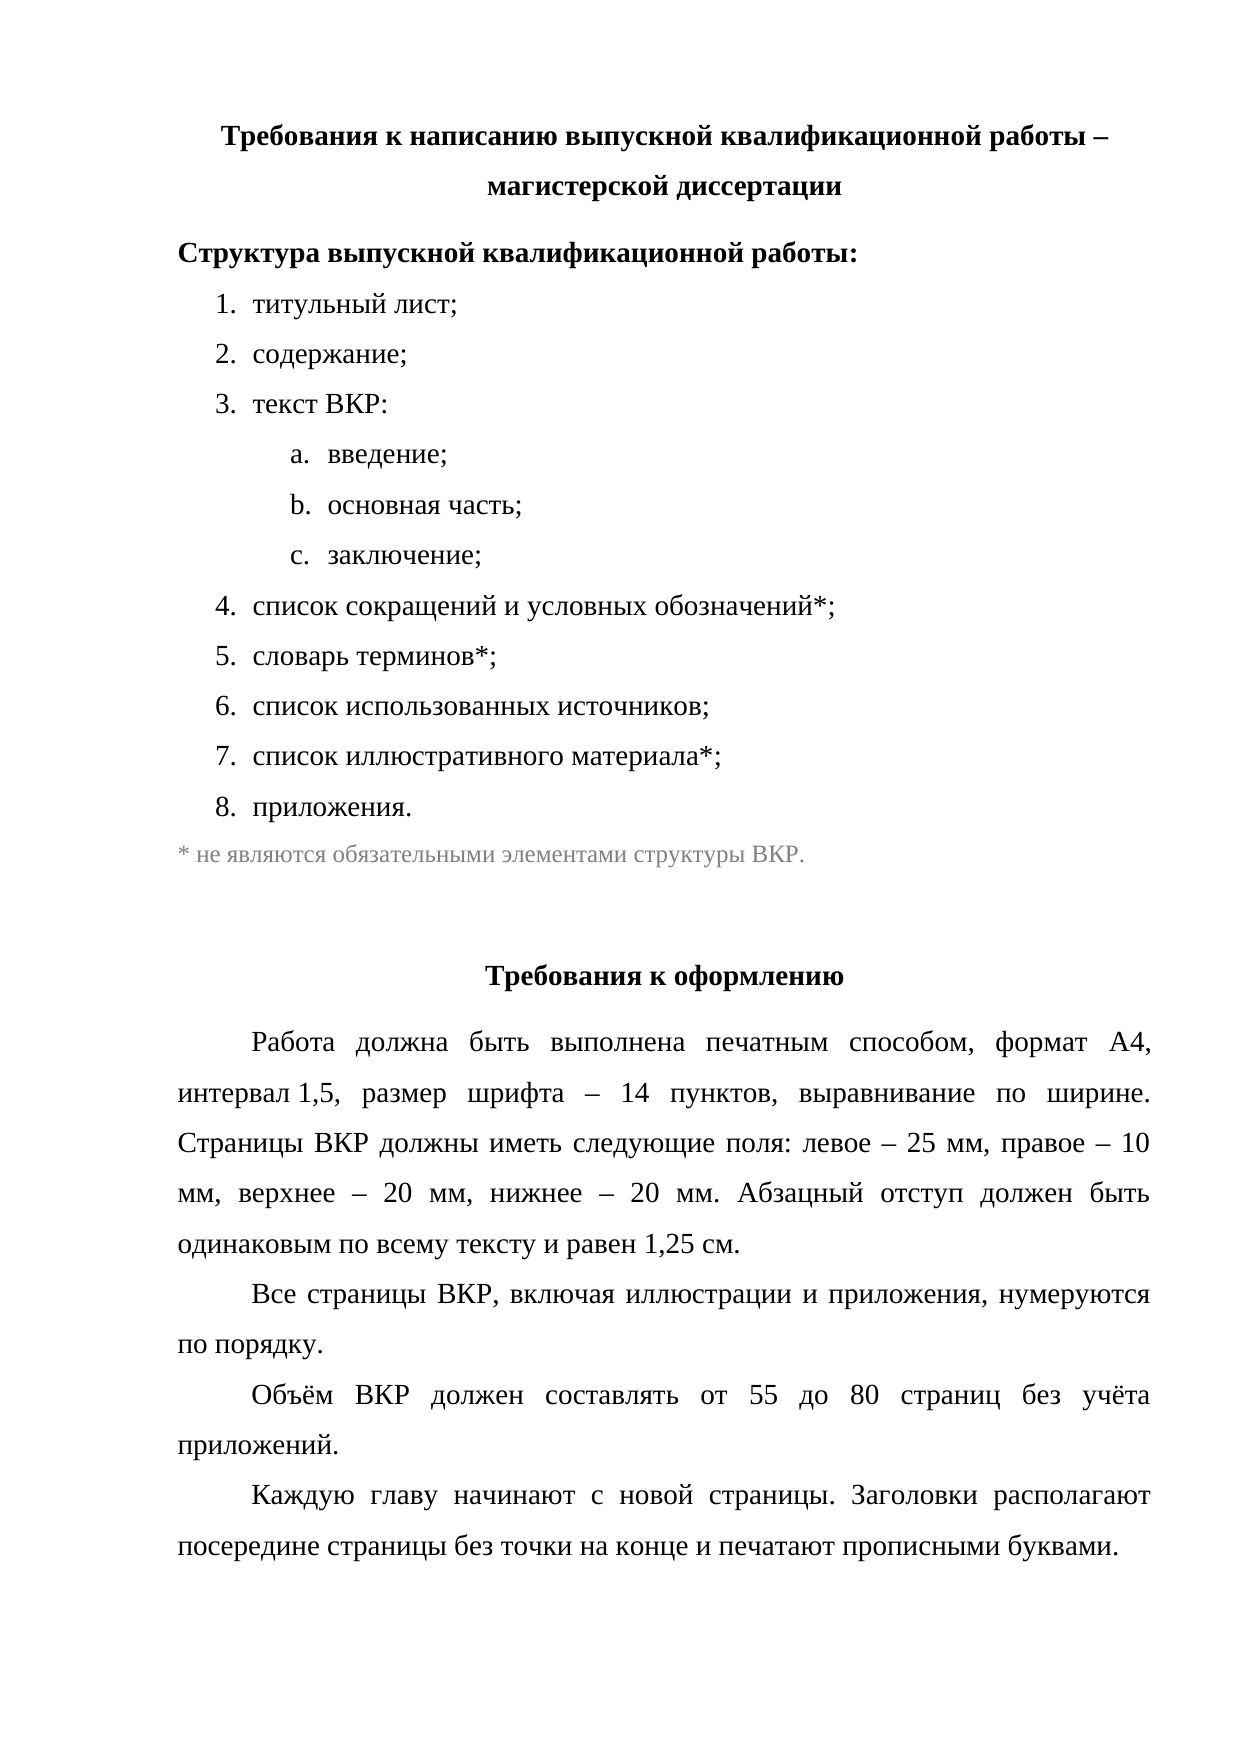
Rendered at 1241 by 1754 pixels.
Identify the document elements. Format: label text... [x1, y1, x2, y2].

list список сокращений и условных обозначений*; [215, 588, 1152, 621]
list введение; [290, 437, 1152, 470]
text Требования к написанию выпускной квалификационной работы – магистерской диссертации [177, 118, 1152, 202]
list список использованных источников; [215, 688, 1152, 722]
list текст ВКР: [215, 386, 1152, 420]
list приложения. [215, 789, 1152, 822]
list содержание; [215, 336, 1152, 369]
text Структура выпускной квалификационной работы: [177, 235, 1152, 269]
list основная часть; [290, 487, 1152, 521]
list титульный лист; [215, 286, 1152, 319]
text * не являются обязательными элементами структуры ВКР. [177, 839, 1152, 868]
text Работа должна быть выполнена печатным способом, формат A4, интервал 1,5, размер шрифта – 14 пунктов, выравнивание по ширине. Страницы ВКР должны иметь следующие поля: левое – 25 мм, правое – 10 мм, верхнее – 20 мм, нижнее – 20 мм. Абзацный отступ должен быть одинаковым по всему тексту и равен 1,25 см. [177, 1024, 1152, 1259]
list список иллюстративного материала*; [215, 738, 1152, 772]
text Требования к оформлению [177, 958, 1152, 991]
text Все страницы ВКР, включая иллюстрации и приложения, нумеруются по порядку. [177, 1276, 1152, 1360]
text Объём ВКР должен составлять от 55 до 80 страниц без учёта приложений. [177, 1377, 1152, 1461]
list словарь терминов*; [215, 638, 1152, 671]
list заключение; [290, 537, 1152, 571]
text Каждую главу начинают с новой страницы. Заголовки располагают посередине страницы без точки на конце и печатают прописными буквами. [177, 1477, 1152, 1561]
